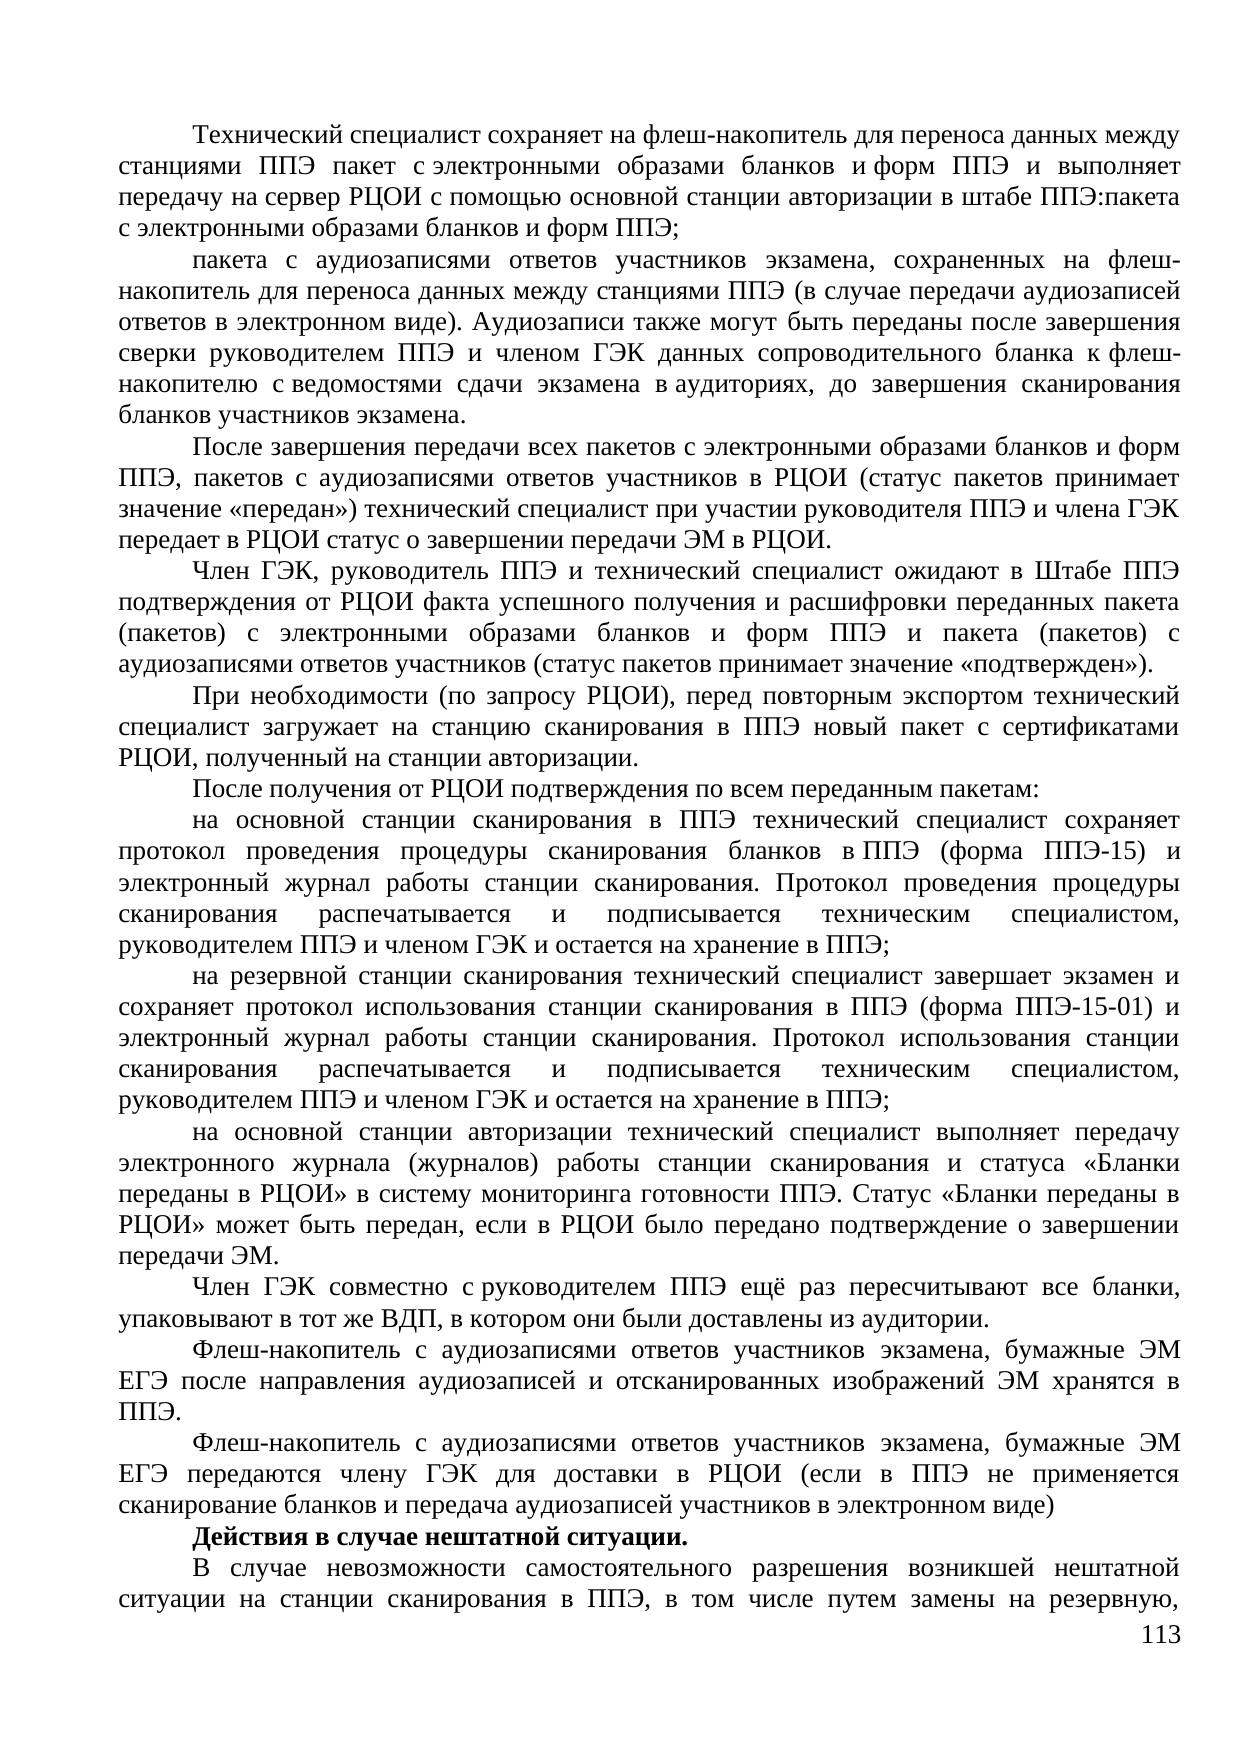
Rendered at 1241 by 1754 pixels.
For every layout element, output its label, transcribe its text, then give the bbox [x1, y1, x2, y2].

text на основной станции авторизации технический специалист выполняет передачу электронного журнала (журналов) работы станции сканирования и статуса «Бланки переданы в РЦОИ» в систему мониторинга готовности ППЭ. Статус «Бланки переданы в РЦОИ» может быть передан, если в РЦОИ было передано подтверждение о завершении передачи ЭМ. [118, 1115, 1181, 1271]
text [118, 1551, 1181, 1613]
text на основной станции сканирования в ППЭ технический специалист сохраняет протокол проведения процедуры сканирования бланков в ППЭ (форма ППЭ-15) и электронный журнал работы станции сканирования. Протокол проведения процедуры сканирования распечатывается и подписывается техническим специалистом, руководителем ППЭ и членом ГЭК и остается на хранение в ППЭ; [118, 803, 1181, 959]
text Технический специалист сохраняет на флеш-накопитель для переноса данных между станциями ППЭ пакет с электронными образами бланков и форм ППЭ и выполняет передачу на сервер РЦОИ с помощью основной станции авторизации в штабе ППЭ:пакета с электронными образами бланков и форм ППЭ; [118, 118, 1181, 243]
text После получения от РЦОИ подтверждения по всем переданным пакетам: [118, 772, 1181, 803]
text Член ГЭК, руководитель ППЭ и технический специалист ожидают в Штабе ППЭ подтверждения от РЦОИ факта успешного получения и расшифровки переданных пакета (пакетов) с электронными образами бланков и форм ППЭ и пакета (пакетов) с аудиозаписями ответов участников (статус пакетов принимает значение «подтвержден»). [118, 554, 1181, 679]
text При необходимости (по запросу РЦОИ), перед повторным экспортом технический специалист загружает на станцию сканирования в ППЭ новый пакет с сертификатами РЦОИ, полученный на станции авторизации. [118, 679, 1181, 772]
text пакета с аудиозаписями ответов участников экзамена, сохраненных на флеш-накопитель для переноса данных между станциями ППЭ (в случае передачи аудиозаписей ответов в электронном виде). Аудиозаписи также могут быть переданы после завершения сверки руководителем ППЭ и членом ГЭК данных сопроводительного бланка к флеш-накопителю с ведомостями сдачи экзамена в аудиториях, до завершения сканирования бланков участников экзамена. [118, 243, 1181, 429]
text Флеш-накопитель с аудиозаписями ответов участников экзамена, бумажные ЭМ ЕГЭ передаются члену ГЭК для доставки в РЦОИ (если в ППЭ не применяется сканирование бланков и передача аудиозаписей участников в электронном виде) [118, 1426, 1181, 1520]
text Флеш-накопитель с аудиозаписями ответов участников экзамена, бумажные ЭМ ЕГЭ после направления аудиозаписей и отсканированных изображений ЭМ хранятся в ППЭ. [118, 1333, 1181, 1426]
text Член ГЭК совместно с руководителем ППЭ ещё раз пересчитывают все бланки, упаковывают в тот же ВДП, в котором они были доставлены из аудитории. [118, 1271, 1181, 1333]
text Действия в случае нештатной ситуации. [118, 1520, 1181, 1551]
text После завершения передачи всех пакетов с электронными образами бланков и форм ППЭ, пакетов с аудиозаписями ответов участников в РЦОИ (статус пакетов принимает значение «передан») технический специалист при участии руководителя ППЭ и члена ГЭК передает в РЦОИ статус о завершении передачи ЭМ в РЦОИ. [118, 429, 1181, 554]
text на резервной станции сканирования технический специалист завершает экзамен и сохраняет протокол использования станции сканирования в ППЭ (форма ППЭ-15-01) и электронный журнал работы станции сканирования. Протокол использования станции сканирования распечатывается и подписывается техническим специалистом, руководителем ППЭ и членом ГЭК и остается на хранение в ППЭ; [118, 959, 1181, 1115]
